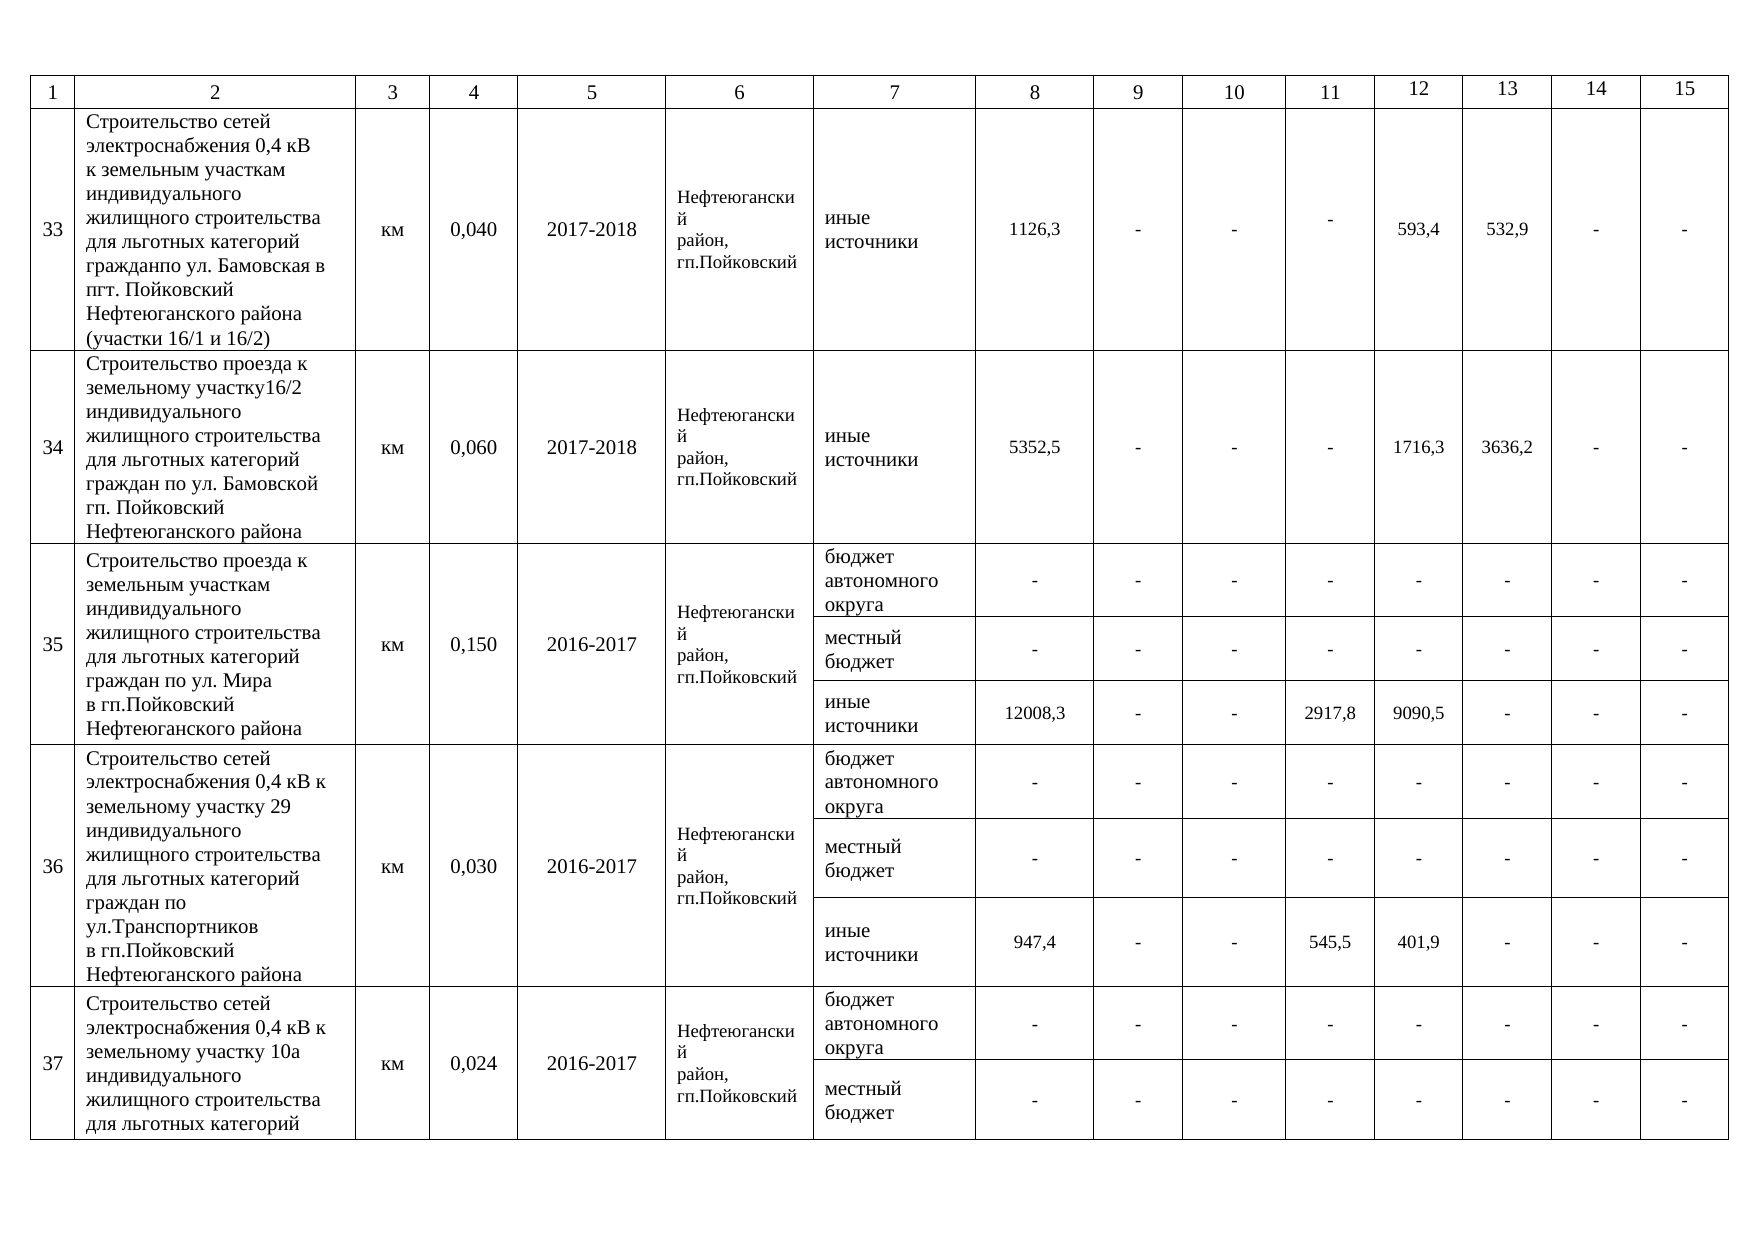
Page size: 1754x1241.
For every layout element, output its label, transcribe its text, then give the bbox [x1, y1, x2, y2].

table_header 14 [1552, 76, 1640, 108]
table_cell Строительство сетей электроснабжения 0,4 кВ к земельным участкам индивидуального жилищного строительства для льготных категорий гражданпо ул. Бамовская в пгт. Пойковский Нефтеюганского района (участки 16/1 и 16/2) [75, 109, 355, 349]
table_header 4 [430, 76, 517, 108]
table_cell 5352,5 [976, 351, 1093, 543]
table_cell - [1463, 681, 1551, 744]
table_cell - [1183, 745, 1285, 818]
table_cell местный бюджет [814, 1060, 975, 1139]
table_cell - [1094, 681, 1182, 744]
table_header 10 [1183, 76, 1285, 108]
table_cell - [1552, 351, 1640, 543]
table_cell км [356, 987, 429, 1139]
table_cell - [1183, 681, 1285, 744]
table_cell 0,030 [430, 745, 517, 986]
table_cell - [1641, 745, 1728, 818]
table_cell - [1375, 544, 1462, 616]
table_cell - [1552, 745, 1640, 818]
table_cell - [976, 819, 1093, 897]
table_cell - [1552, 1060, 1640, 1139]
table_cell - [976, 987, 1093, 1059]
table_cell - [1286, 351, 1374, 543]
table_cell 947,4 [976, 898, 1093, 986]
table_cell - [1375, 1060, 1462, 1139]
table_cell - [1641, 987, 1728, 1059]
table_cell - [1375, 819, 1462, 897]
table_header 13 [1463, 76, 1551, 108]
table_cell - [1094, 544, 1182, 616]
table_cell Строительство сетей электроснабжения 0,4 кВ к земельному участку 29 индивидуального жилищного строительства для льготных категорий граждан по ул.Транспортников в гп.Пойковский Нефтеюганского района [75, 745, 355, 986]
table_cell 1126,3 [976, 109, 1093, 349]
table_cell - [1552, 109, 1640, 349]
table_cell Нефтеюганский район, гп.Пойковский [666, 109, 813, 349]
table_cell - [1463, 819, 1551, 897]
table_cell Строительство проезда к земельным участкам индивидуального жилищного строительства для льготных категорий граждан по ул. Мира в гп.Пойковский Нефтеюганского района [75, 544, 355, 744]
table_cell бюджет автономного округа [814, 544, 975, 616]
table_cell - [1375, 745, 1462, 818]
table_cell - [1463, 1060, 1551, 1139]
table_cell - [1552, 819, 1640, 897]
table_cell - [1094, 617, 1182, 680]
table_cell - [1463, 617, 1551, 680]
table_cell - [1094, 745, 1182, 818]
table_cell иные источники [814, 898, 975, 986]
table_cell - [1286, 617, 1374, 680]
table_header 7 [814, 76, 975, 108]
table_cell - [1094, 1060, 1182, 1139]
table_cell 2016-2017 [518, 544, 665, 744]
table_cell - [1552, 987, 1640, 1059]
table_cell - [1183, 617, 1285, 680]
table_cell - [1641, 109, 1728, 349]
table_cell - [1286, 544, 1374, 616]
table_cell 0,060 [430, 351, 517, 543]
table_header 12 [1375, 76, 1462, 108]
table_cell - [1641, 819, 1728, 897]
table_cell 0,150 [430, 544, 517, 744]
table_cell 35 [31, 544, 74, 744]
table_cell 37 [31, 987, 74, 1139]
table_cell иные источники [814, 351, 975, 543]
table_cell 2017-2018 [518, 109, 665, 349]
table_cell 33 [31, 109, 74, 349]
table_cell - [1183, 544, 1285, 616]
table_cell 36 [31, 745, 74, 986]
table_cell - [1286, 819, 1374, 897]
table_cell - [1094, 819, 1182, 897]
table_cell 2917,8 [1286, 681, 1374, 744]
table_cell - [1183, 351, 1285, 543]
table_cell Нефтеюганский район, гп.Пойковский [666, 351, 813, 543]
table_cell км [356, 109, 429, 349]
table_cell - [1375, 987, 1462, 1059]
table_cell - [1094, 898, 1182, 986]
table_cell - [1286, 1060, 1374, 1139]
table_cell - [1552, 617, 1640, 680]
table_cell - [1641, 544, 1728, 616]
table_cell 2016-2017 [518, 987, 665, 1139]
table_cell - [1375, 617, 1462, 680]
table_header 3 [356, 76, 429, 108]
table_cell 2017-2018 [518, 351, 665, 543]
table_cell - [1094, 109, 1182, 349]
table_cell 532,9 [1463, 109, 1551, 349]
table_cell иные источники [814, 681, 975, 744]
table_cell местный бюджет [814, 617, 975, 680]
table_header 11 [1286, 76, 1374, 108]
table_header 15 [1641, 76, 1728, 108]
table_header 1 [31, 76, 74, 108]
table_cell - [976, 617, 1093, 680]
table_cell - [1552, 898, 1640, 986]
table_cell - [976, 544, 1093, 616]
table_cell - [1183, 819, 1285, 897]
table_cell - [1641, 681, 1728, 744]
table_cell 545,5 [1286, 898, 1374, 986]
table_header 2 [75, 76, 355, 108]
table_cell - [1463, 544, 1551, 616]
table_header 5 [518, 76, 665, 108]
table_cell - [976, 745, 1093, 818]
table_cell Нефтеюганский район, гп.Пойковский [666, 987, 813, 1139]
table_cell 593,4 [1375, 109, 1462, 349]
table_cell - [1183, 987, 1285, 1059]
table_cell - [1094, 351, 1182, 543]
table_cell - [1183, 1060, 1285, 1139]
table_cell бюджет автономного округа [814, 745, 975, 818]
table_cell 401,9 [1375, 898, 1462, 986]
table_cell бюджет автономного округа [814, 987, 975, 1059]
table_cell Нефтеюганский район, гп.Пойковский [666, 544, 813, 744]
table_cell - [1463, 898, 1551, 986]
table_cell Строительство сетей электроснабжения 0,4 кВ к земельному участку 10а индивидуального жилищного строительства для льготных категорий граждан по ул. Энтузиастов в гп. Пойковский Нефтеюганского района [75, 987, 355, 1139]
table_cell - [1641, 617, 1728, 680]
table_cell км [356, 544, 429, 744]
table_cell - [1183, 109, 1285, 349]
table_cell иные источники [814, 109, 975, 349]
table_cell - [1552, 544, 1640, 616]
table_cell 0,040 [430, 109, 517, 349]
table_cell - [1641, 1060, 1728, 1139]
table_cell 1716,3 [1375, 351, 1462, 543]
table_cell 2016-2017 [518, 745, 665, 986]
table_cell - [1183, 898, 1285, 986]
table_cell 9090,5 [1375, 681, 1462, 744]
table_cell - [976, 1060, 1093, 1139]
table_cell км [356, 745, 429, 986]
table_cell км [356, 351, 429, 543]
table_cell - [1463, 987, 1551, 1059]
table_cell местный бюджет [814, 819, 975, 897]
table_cell - [1286, 745, 1374, 818]
table_cell Строительство проезда к земельному участку16/2 индивидуального жилищного строительства для льготных категорий граждан по ул. Бамовской гп. Пойковский Нефтеюганского района [75, 351, 355, 543]
table_cell - [1641, 898, 1728, 986]
table_cell 12008,3 [976, 681, 1093, 744]
table_cell 34 [31, 351, 74, 543]
table_cell 0,024 [430, 987, 517, 1139]
table_header 6 [666, 76, 813, 108]
table_cell - [1094, 987, 1182, 1059]
table_cell 3636,2 [1463, 351, 1551, 543]
table_cell - [1463, 745, 1551, 818]
table_header 8 [976, 76, 1093, 108]
table_cell - [1286, 987, 1374, 1059]
table_cell - [1286, 109, 1374, 349]
table_cell Нефтеюганский район, гп.Пойковский [666, 745, 813, 986]
table_header 9 [1094, 76, 1182, 108]
table_cell - [1641, 351, 1728, 543]
table_cell - [1552, 681, 1640, 744]
